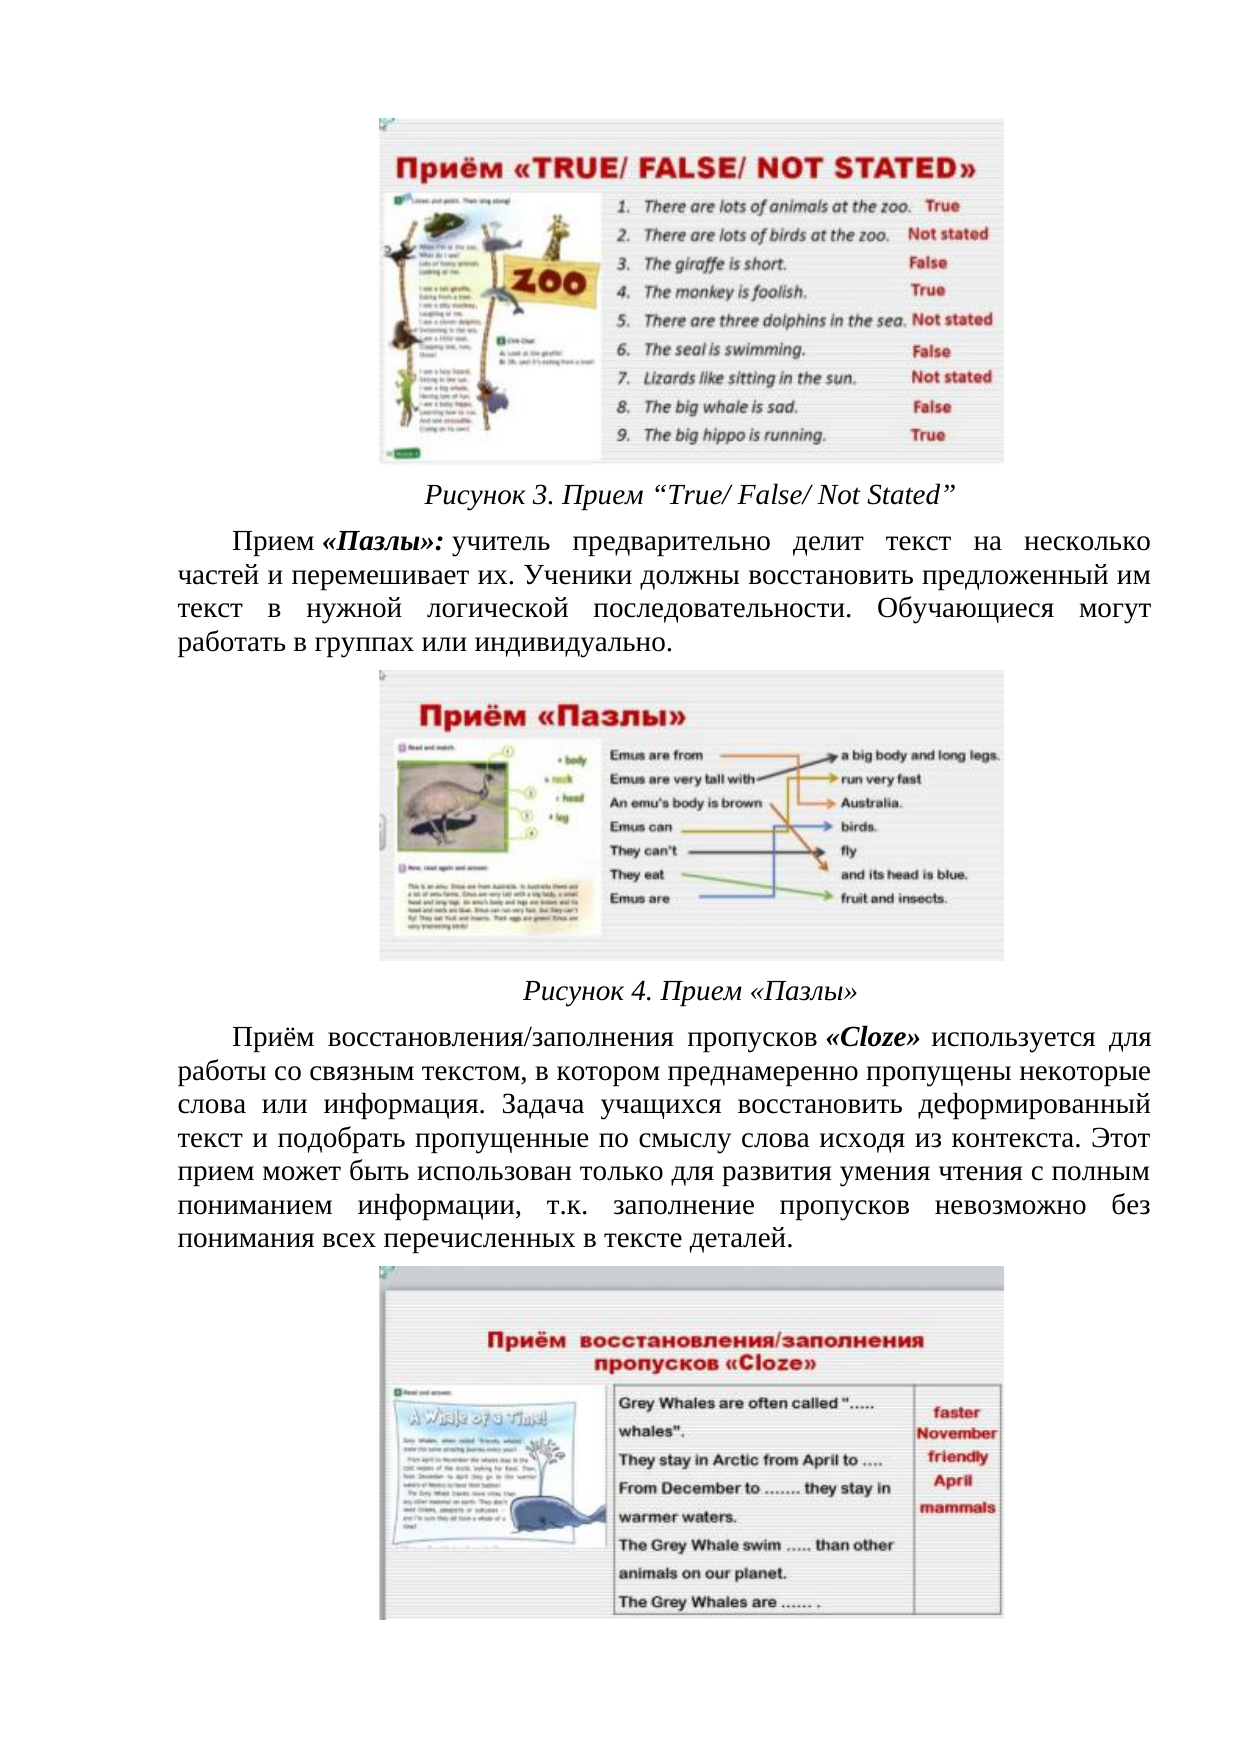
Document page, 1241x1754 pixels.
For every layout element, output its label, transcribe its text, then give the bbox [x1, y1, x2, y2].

text Приём восстановления/заполнения пропусков «Cloze» используется для работы со связным текстом, в котором преднамеренно пропущены некоторые слова или информация. Задача учащихся восстановить деформированный текст и подобрать пропущенные по смыслу слова исходя из контекста. Этот прием может быть использован только для развития умения чтения с полным пониманием информации, т.к. заполнение пропусков невозможно без понимания всех перечисленных в тексте деталей. [177, 1019, 1152, 1254]
text Рисунок 3. Прием “True/ False/ Not Stated” [177, 477, 1152, 511]
picture [379, 1266, 1005, 1620]
text Рисунок 4. Прием «Пазлы» [177, 973, 1152, 1007]
picture [379, 118, 1005, 465]
picture [379, 670, 1005, 961]
text Прием «Пазлы»: учитель предварительно делит текст на несколько частей и перемешивает их. Ученики должны восстановить предложенный им текст в нужной логической последовательности. Обучающиеся могут работать в группах или индивидуально. [177, 523, 1152, 658]
